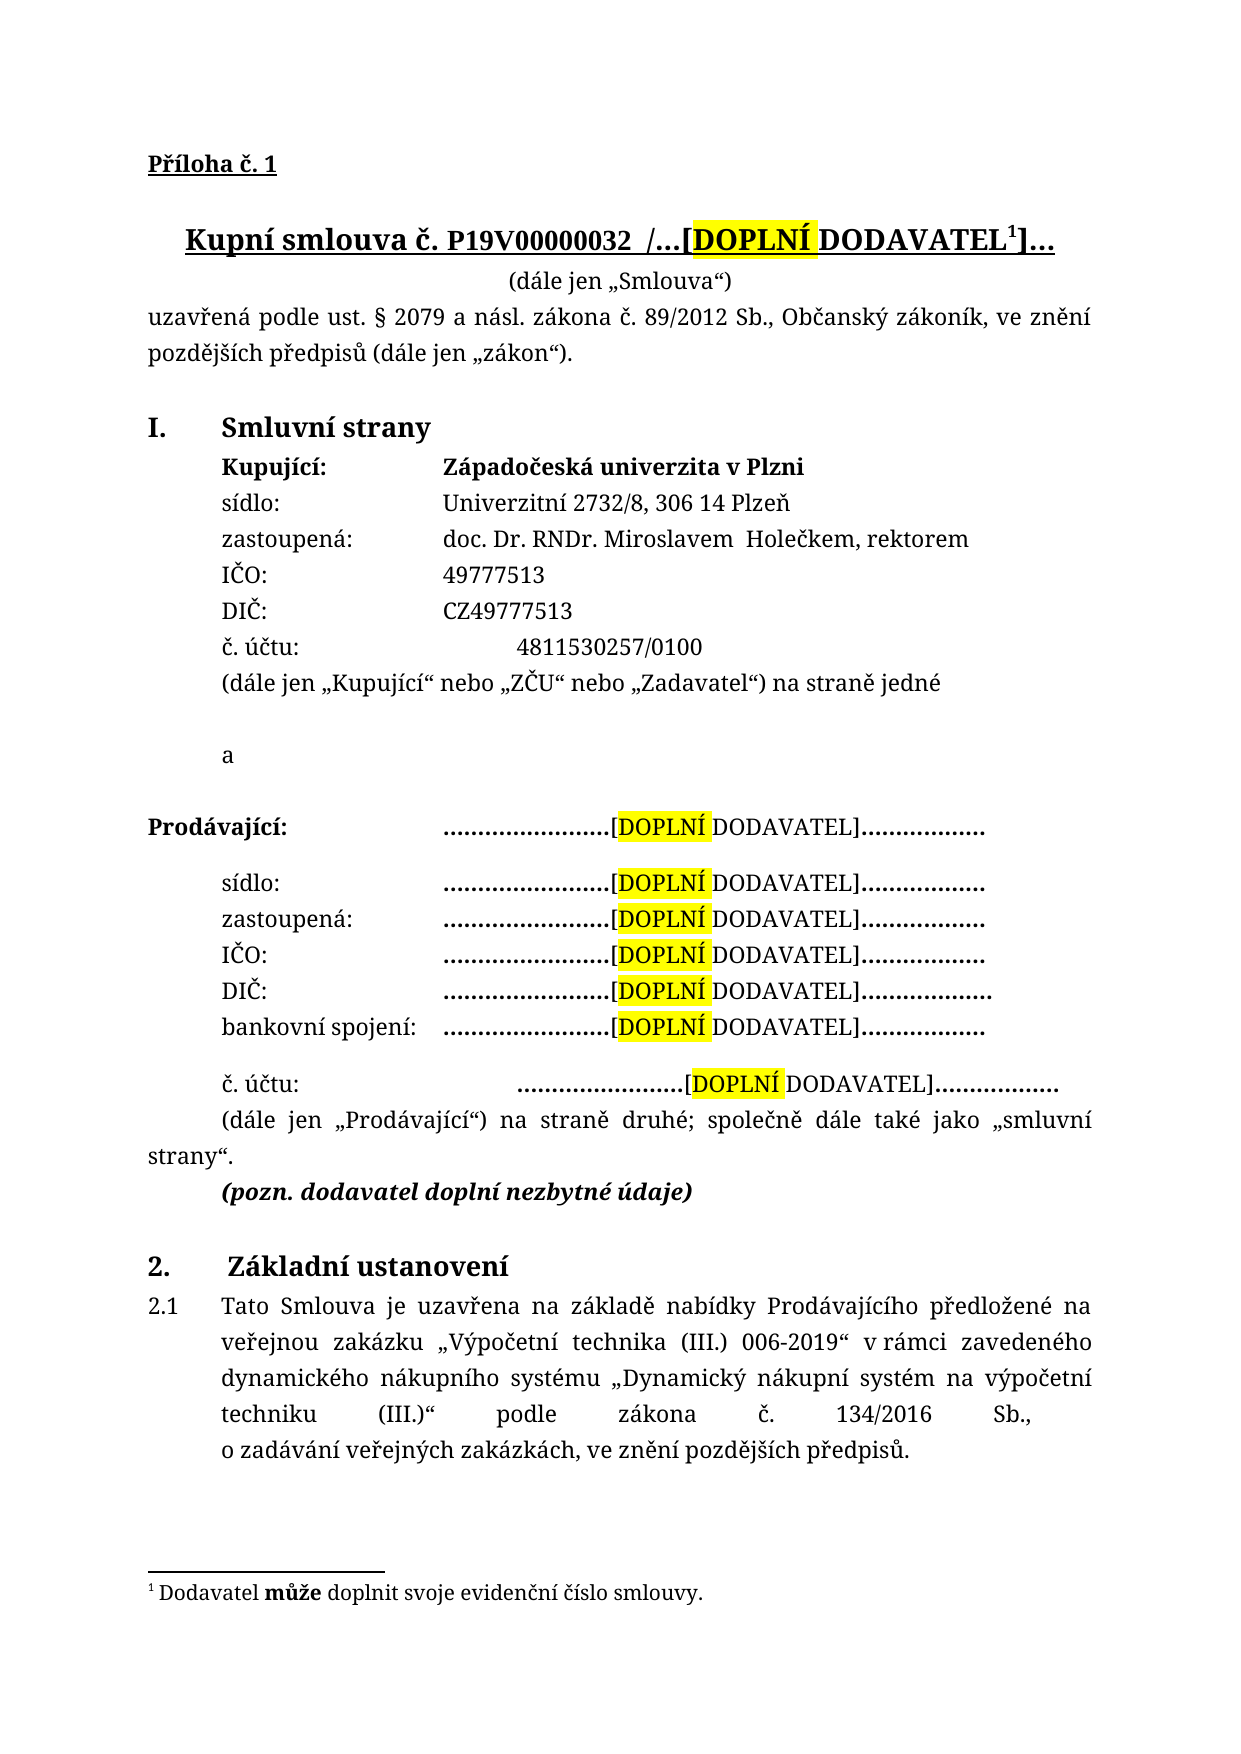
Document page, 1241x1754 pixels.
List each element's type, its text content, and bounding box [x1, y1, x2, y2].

text 2. Základní ustanovení [148, 1248, 1093, 1284]
text zastoupená: ……………………[DOPLNÍ DODAVATEL]……………… [221, 903, 618, 934]
text Prodávající: ……………………[DOPLNÍ DODAVATEL]……………… [148, 811, 618, 842]
text (dále jen „Prodávající“) na straně druhé; společně dále také jako „smluvní strany“. [148, 1104, 1093, 1171]
text (dále jen „Kupující“ nebo „ZČU“ nebo „Zadavatel“) na straně jedné [221, 667, 1093, 698]
text Kupující: Západočeská univerzita v Plzni [221, 451, 1093, 482]
text DIČ: CZ49777513 [221, 595, 1093, 626]
text IČO: ……………………[DOPLNÍ DODAVATEL]……………… [221, 939, 618, 971]
text Příloha č. 1 [148, 148, 1093, 179]
text a [221, 739, 1093, 770]
text 2.1 Tato Smlouva je uzavřena na základě nabídky Prodávajícího předložené na veřejnou zakázku „Výpočetní technika (III.) 006-2019“ v rámci zavedeného dynamického nákupního systému „Dynamický nákupní systém na výpočetní techniku (III.)“ podle zákona č. 134/2016 Sb., o zadávání veřejných zakázkách, ve znění pozdějších předpisů. [148, 1290, 1093, 1465]
text č. účtu: 4811530257/0100 [221, 631, 1093, 662]
text uzavřená podle ust. § 2079 a násl. zákona č. 89/2012 Sb., Občanský zákoník, ve znění pozdějších předpisů (dále jen „zákon“). [148, 301, 1093, 368]
text Prodávající: ……………………[DOPLNÍ DODAVATEL]……………… [712, 811, 1093, 842]
text (dále jen „Smlouva“) [148, 265, 1093, 296]
text DIČ: ……………………[DOPLNÍ DODAVATEL]………………. [221, 975, 618, 1006]
text bankovní spojení: ……………………[DOPLNÍ DODAVATEL]……………… [712, 1011, 1093, 1042]
text sídlo: Univerzitní 2732/8, 306 14 Plzeň [221, 487, 1093, 518]
text č. účtu: ……………………[DOPLNÍ DODAVATEL]……………… [221, 1068, 692, 1099]
text IČO: 49777513 [221, 559, 1093, 590]
text DIČ: ……………………[DOPLNÍ DODAVATEL]………………. [712, 975, 1093, 1006]
text zastoupená: ……………………[DOPLNÍ DODAVATEL]……………… [712, 903, 1093, 934]
text č. účtu: ……………………[DOPLNÍ DODAVATEL]……………… [785, 1068, 1093, 1099]
text I. Smluvní strany [148, 409, 1093, 446]
text Kupní smlouva č. P19V00000032 /...[DOPLNÍ DODAVATEL]… [148, 219, 1093, 259]
text bankovní spojení: ……………………[DOPLNÍ DODAVATEL]……………… [148, 1011, 618, 1042]
text zastoupená: doc. Dr. RNDr. Miroslavem Holečkem, rektorem [221, 523, 1093, 554]
text sídlo: ……………………[DOPLNÍ DODAVATEL]……………… [221, 867, 1093, 899]
text IČO: ……………………[DOPLNÍ DODAVATEL]……………… [712, 939, 1093, 971]
text (pozn. dodavatel doplní nezbytné údaje) [148, 1176, 1093, 1207]
